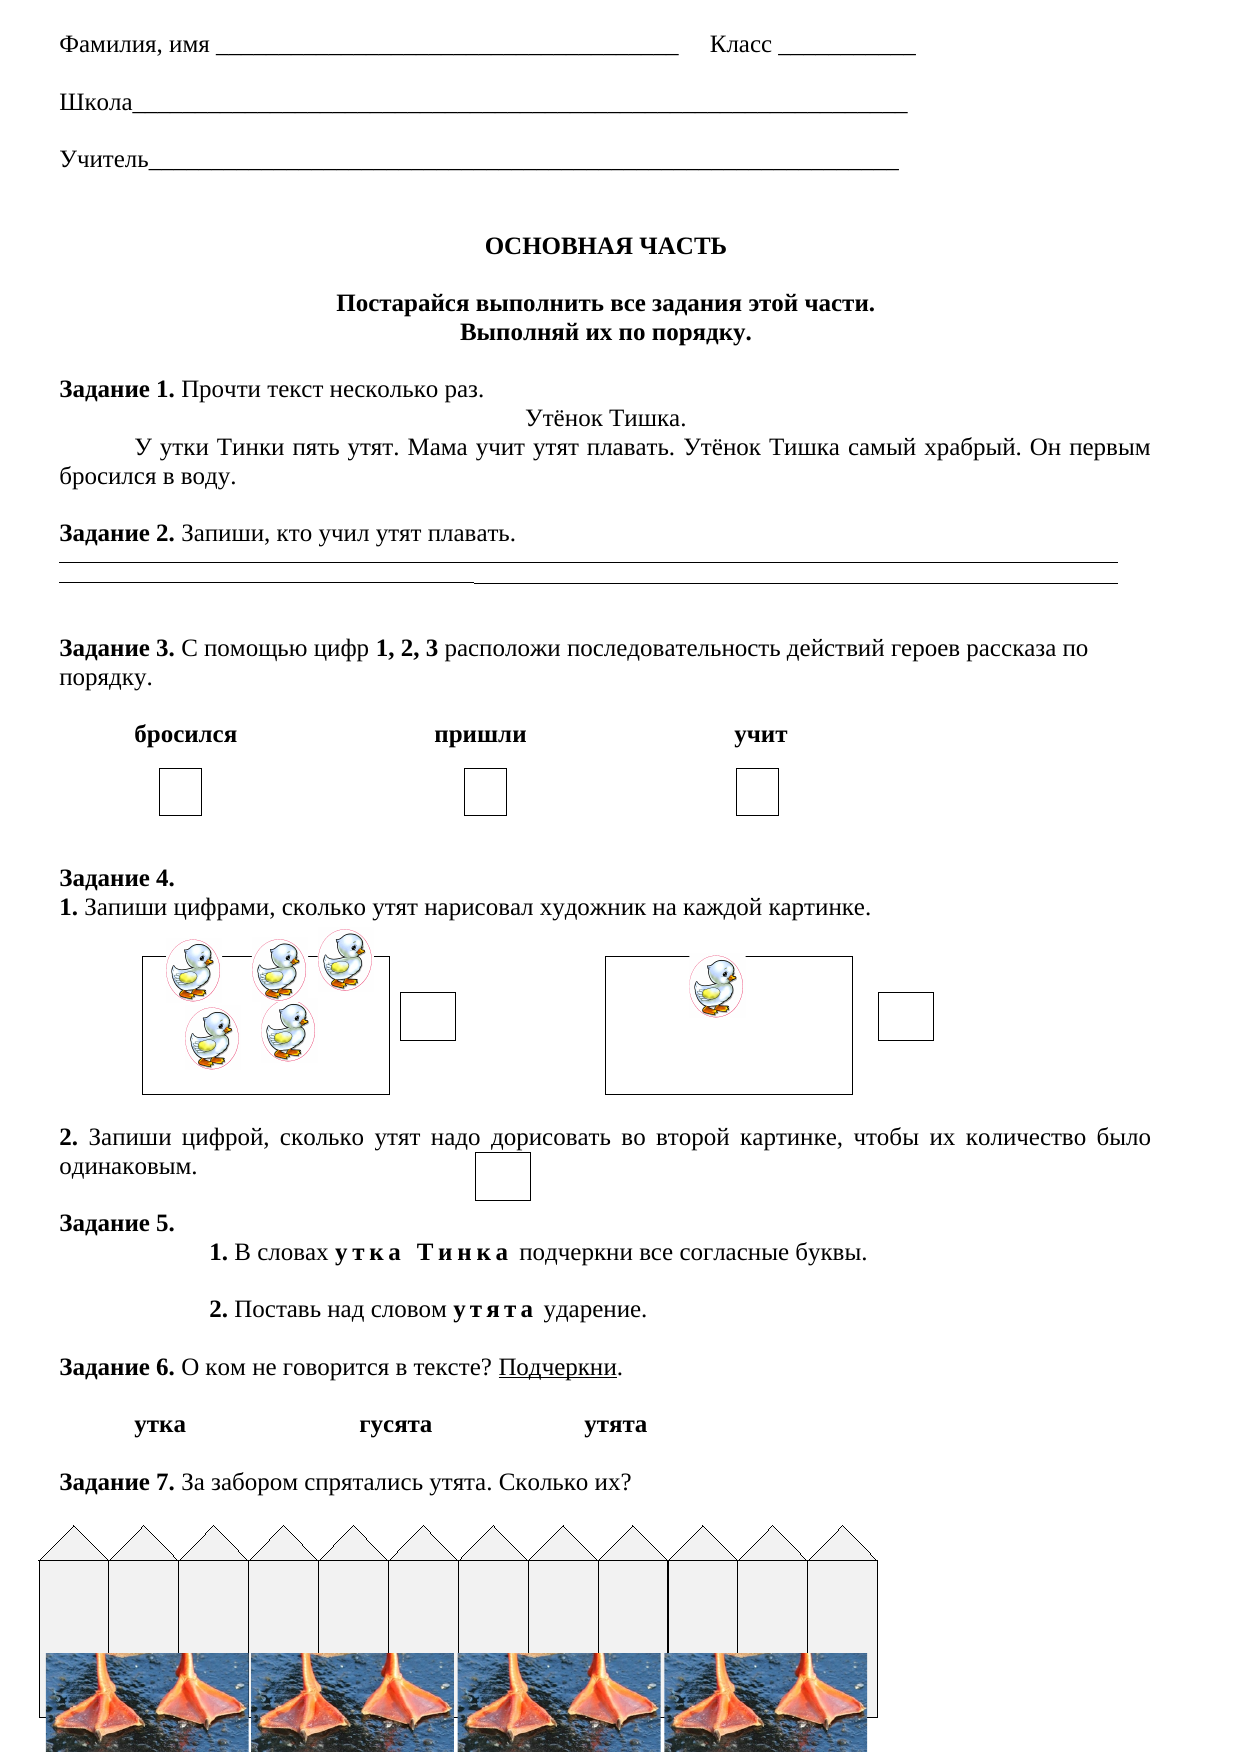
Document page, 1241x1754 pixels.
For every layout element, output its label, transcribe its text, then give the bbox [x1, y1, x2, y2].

text У утки Тинки пять утят. Мама учит утят плавать. Утёнок Тишка самый храбрый. Он первым бросился в воду. [59, 432, 1152, 489]
text Задание 1. Прочти текст несколько раз. [59, 374, 1152, 403]
text 1. Запиши цифрами, сколько утят нарисовал художник на каждой картинке. [59, 892, 1152, 921]
text Фамилия, имя _____________________________________ Класс ___________ [59, 29, 1152, 58]
text бросился пришли учит [59, 719, 1152, 748]
text Задание 3. С помощью цифр 1, 2, 3 расположи последовательность действий героев рассказа по порядку. [59, 633, 1152, 691]
picture [689, 953, 746, 1018]
picture [317, 927, 374, 992]
text Задание 7. За забором спрятались утята. Сколько их? [59, 1467, 1152, 1496]
picture [45, 1653, 871, 1754]
text Выполняй их по порядку. [59, 317, 1152, 346]
picture [166, 938, 223, 1003]
text Задание 6. О ком не говорится в тексте? Подчеркни. [59, 1352, 1152, 1381]
text 2. Запиши цифрой, сколько утят надо дорисовать во второй картинке, чтобы их количество было одинаковым. [59, 1122, 1152, 1179]
picture [184, 1005, 241, 1070]
text Школа______________________________________________________________ [59, 87, 1152, 116]
text Постарайся выполнить все задания этой части. [59, 288, 1152, 317]
text Задание 2. Запиши, кто учил утят плавать. [59, 518, 1152, 547]
text 1. В словах утка Тинка подчеркни все согласные буквы. [59, 1237, 1152, 1266]
text ОСНОВНАЯ ЧАСТЬ [59, 231, 1152, 259]
picture [251, 937, 318, 1063]
text утка гусята утята [59, 1409, 1152, 1438]
text 2. Поставь над словом утята ударение. [59, 1294, 1152, 1323]
text Задание 5. [59, 1208, 1152, 1237]
text Задание 4. [59, 863, 1152, 892]
text Учитель____________________________________________________________ [59, 144, 1152, 173]
text Утёнок Тишка. [59, 403, 1152, 432]
